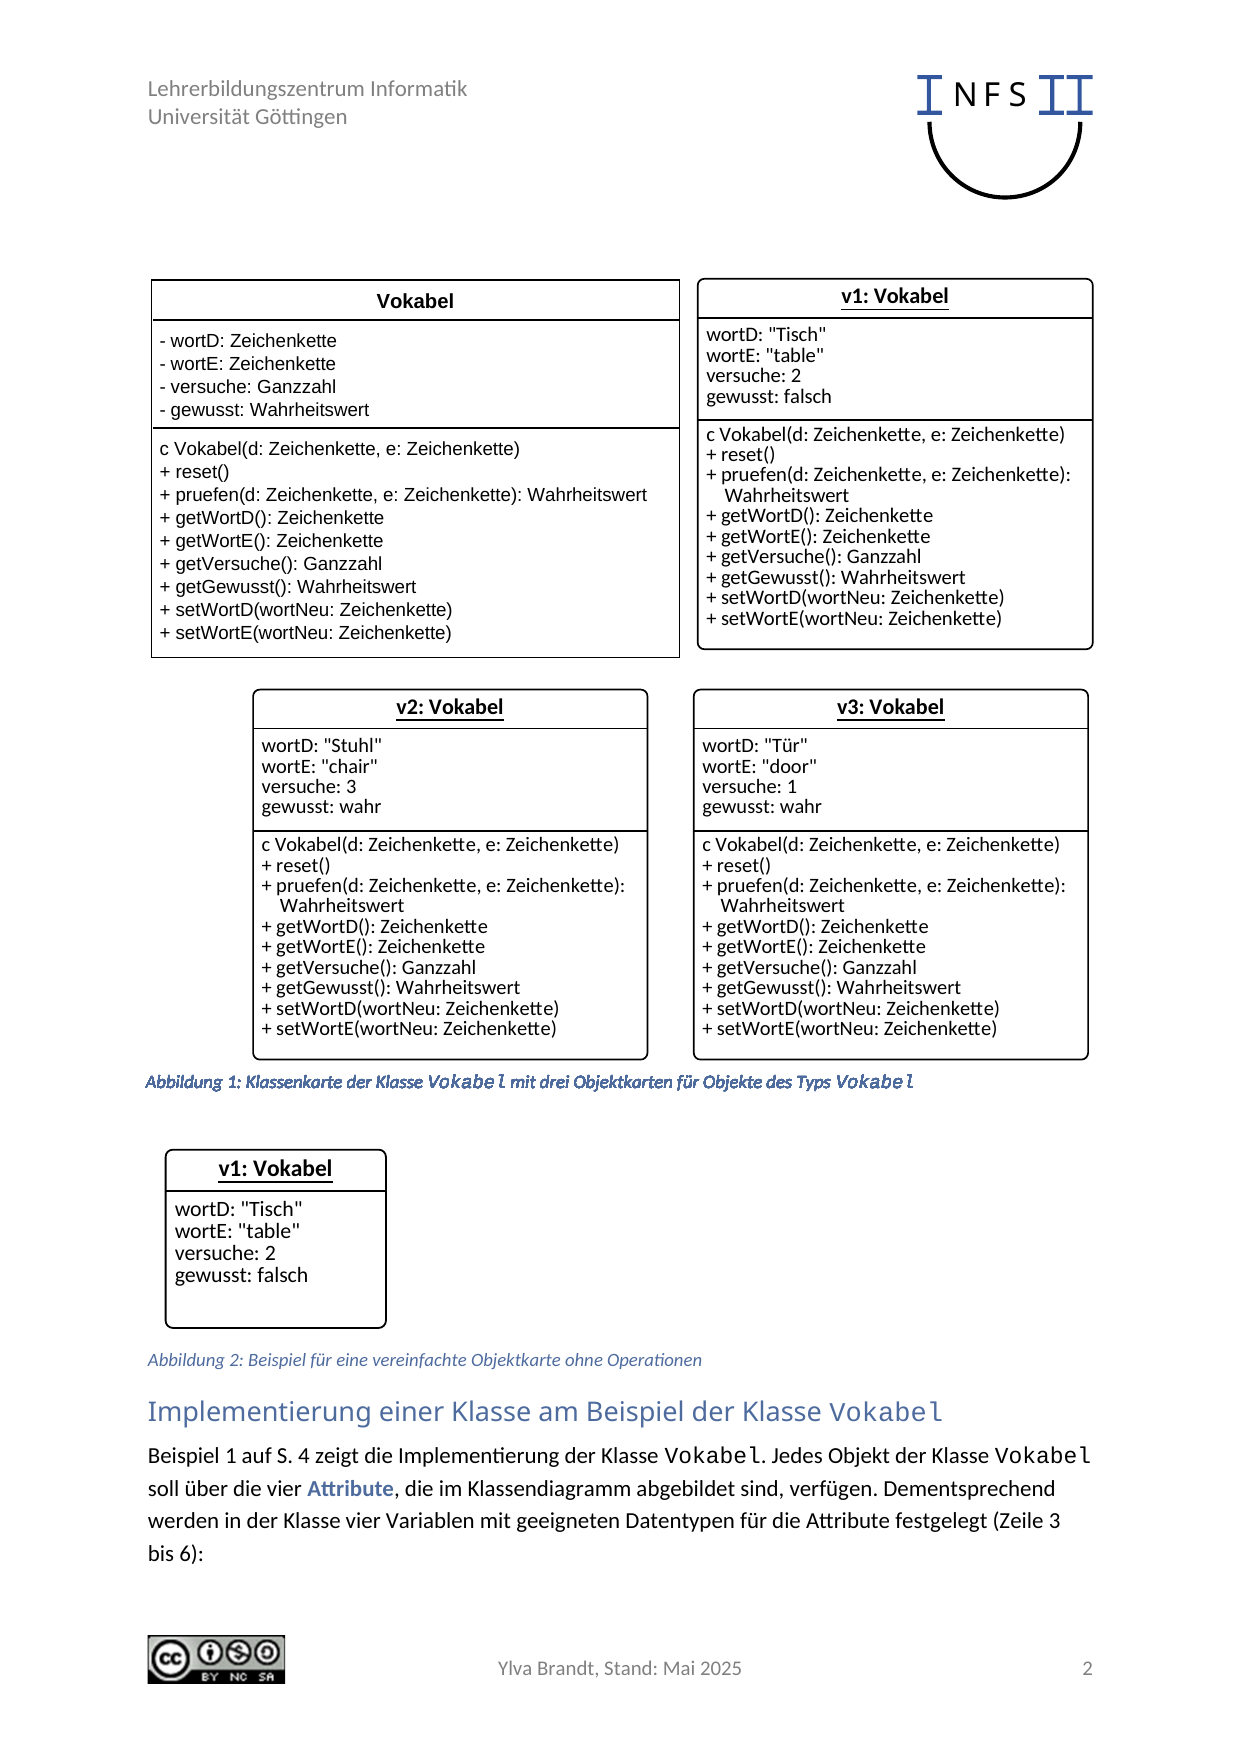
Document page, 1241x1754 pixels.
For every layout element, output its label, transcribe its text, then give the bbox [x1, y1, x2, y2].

picture [147, 1635, 286, 1684]
subtitle Implementierung einer Klasse am Beispiel der Klasse Vokabel [148, 1392, 1093, 1429]
text Beispiel 1 auf S. 4 zeigt die Implementierung der Klasse Vokabel. Jedes Objekt der Klasse Vokabel soll über die vier Attribute, die im Klassendiagramm abgebildet sind, verfügen. Dementsprechend werden in der Klasse vier Variablen mit geeigneten Datentypen für die Attribute festgelegt (Zeile 3 bis 6): [148, 1441, 1093, 1567]
